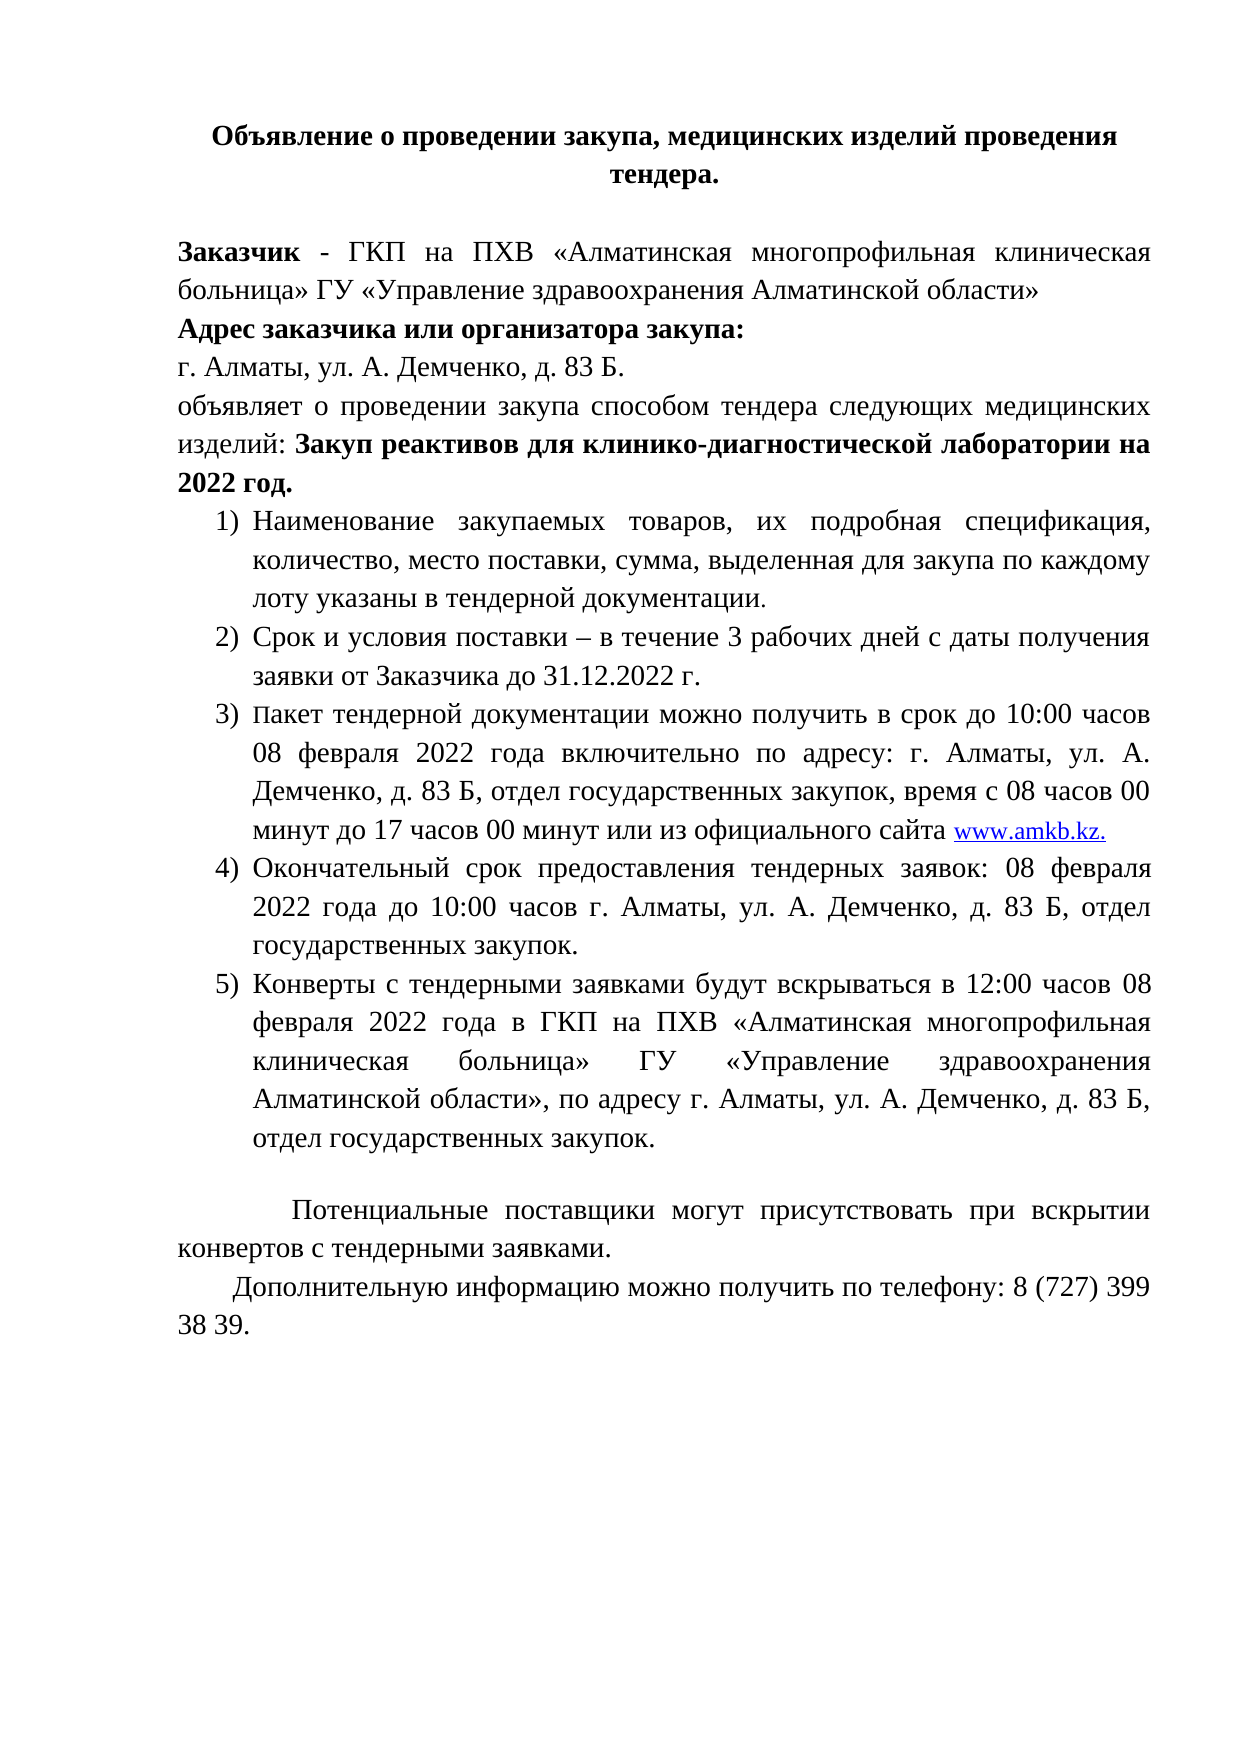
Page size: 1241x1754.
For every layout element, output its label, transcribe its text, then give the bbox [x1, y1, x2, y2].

list Срок и условия поставки – в течение 3 рабочих дней с даты получения заявки от Заказчика до 31.12.2022 г. [215, 619, 1152, 691]
list Конверты с тендерными заявками будут вскрываться в 12:00 часов 08 февраля 2022 года в ГКП на ПХВ «Алматинская многопрофильная клиническая больница» ГУ «Управление здравоохранения Алматинской области», по адресу г. Алматы, ул. А. Демченко, д. 83 Б, отдел государственных закупок. [215, 966, 1152, 1154]
text г. Алматы, ул. А. Демченко, д. 83 Б. [177, 349, 1152, 383]
text Объявление о проведении закупа, медицинских изделий проведения тендера. [177, 118, 1152, 190]
text объявляет о проведении закупа способом тендера следующих медицинских изделий: Закуп реактивов для клинико-диагностической лаборатории на 2022 год. [177, 388, 1152, 498]
text Адрес заказчика или организатора закупа: [177, 311, 1152, 344]
list Пакет тендерной документации можно получить в срок до 10:00 часов 08 февраля 2022 года включительно по адресу: г. Алматы, ул. А. Демченко, д. 83 Б, отдел государственных закупок, время с 08 часов 00 минут до 17 часов 00 минут или из официального сайта www.amkb.kz. [215, 696, 1152, 845]
text Потенциальные поставщики могут присутствовать при вскрытии конвертов с тендерными заявками. [177, 1192, 1152, 1264]
list Окончательный срок предоставления тендерных заявок: 08 февраля 2022 года до 10:00 часов г. Алматы, ул. А. Демченко, д. 83 Б, отдел государственных закупок. [215, 850, 1152, 961]
text Заказчик - ГКП на ПХВ «Алматинская многопрофильная клиническая больница» ГУ «Управление здравоохранения Алматинской области» [177, 234, 1152, 306]
list Наименование закупаемых товаров, их подробная спецификация, количество, место поставки, сумма, выделенная для закупа по каждому лоту указаны в тендерной документации. [215, 503, 1152, 614]
text Дополнительную информацию можно получить по телефону: 8 (727) 399 38 39. [177, 1269, 1152, 1341]
